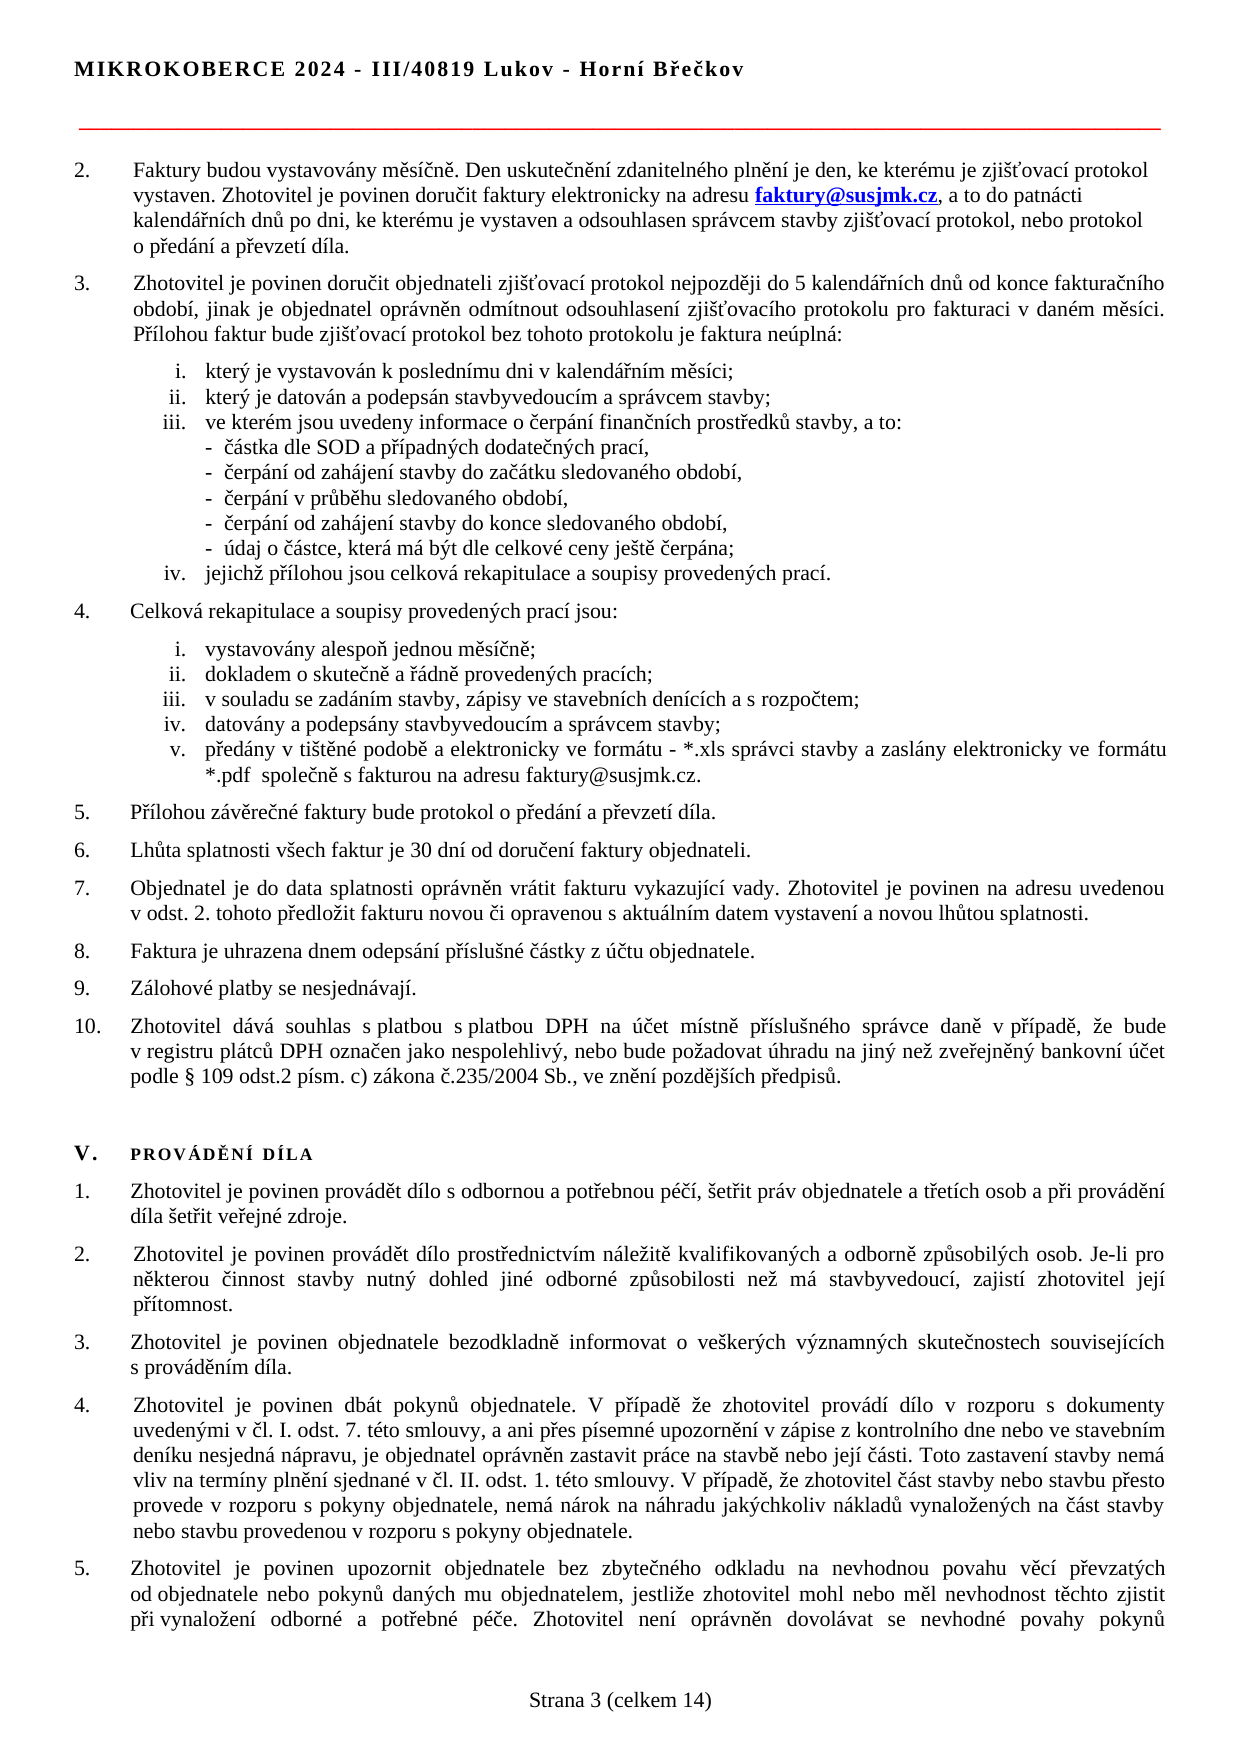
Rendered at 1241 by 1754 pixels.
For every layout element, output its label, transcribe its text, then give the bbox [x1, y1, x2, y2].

list Lhůta splatnosti všech faktur je 30 dní od doručení faktury objednateli. [74, 837, 1167, 862]
list Zhotovitel je povinen objednatele bezodkladně informovat o veškerých významných skutečnostech souvisejících s prováděním díla. [74, 1329, 1167, 1379]
list ve kterém jsou uvedeny informace o čerpání finančních prostředků stavby, a to: [186, 409, 1167, 434]
list předány v tištěné podobě a elektronicky ve formátu - *.xls správci stavby a zaslány elektronicky ve formátu *.pdf společně s fakturou na adresu faktury@susjmk.cz. [186, 736, 1167, 787]
list Zhotovitel je povinen provádět dílo prostřednictvím náležitě kvalifikovaných a odborně způsobilých osob. Je-li pro některou činnost stavby nutný dohled jiné odborné způsobilosti než má stavbyvedoucí, zajistí zhotovitel její přítomnost. [74, 1241, 1167, 1316]
list Zálohové platby se nesjednávají. [74, 975, 1167, 1001]
list Faktury budou vystavovány měsíčně. Den uskutečnění zdanitelného plnění je den, ke kterému je zjišťovací protokol vystaven. Zhotovitel je povinen doručit faktury elektronicky na adresu faktury@susjmk.cz, a to do patnácti kalendářních dnů po dni, ke kterému je vystaven a odsouhlasen správcem stavby zjišťovací protokol, nebo protokol o předání a převzetí díla. [74, 157, 1167, 258]
list Přílohou závěrečné faktury bude protokol o předání a převzetí díla. [74, 799, 1167, 824]
list který je vystavován k poslednímu dni v kalendářním měsíci; [186, 358, 1167, 384]
list v souladu se zadáním stavby, zápisy ve stavebních denících a s rozpočtem; [186, 686, 1167, 711]
list Zhotovitel dává souhlas s platbou s platbou DPH na účet místně příslušného správce daně v případě, že bude v registru plátců DPH označen jako nespolehlivý, nebo bude požadovat úhradu na jiný než zveřejněný bankovní účet podle § 109 odst.2 písm. c) zákona č.235/2004 Sb., ve znění pozdějších předpisů. [74, 1013, 1167, 1089]
list vystavovány alespoň jednou měsíčně; [186, 636, 1167, 661]
list datovány a podepsány stavbyvedoucím a správcem stavby; [186, 711, 1167, 736]
list jejichž přílohou jsou celková rekapitulace a soupisy provedených prací. [186, 560, 1167, 585]
list dokladem o skutečně a řádně provedených pracích; [186, 661, 1167, 686]
list Zhotovitel je povinen doručit objednateli zjišťovací protokol nejpozději do 5 kalendářních dnů od konce fakturačního období, jinak je objednatel oprávněn odmítnout odsouhlasení zjišťovacího protokolu pro fakturaci v daném měsíci. Přílohou faktur bude zjišťovací protokol bez tohoto protokolu je faktura neúplná: [74, 270, 1167, 346]
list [74, 1555, 1167, 1631]
list čerpání od zahájení stavby do konce sledovaného období, [205, 510, 1167, 535]
list čerpání od zahájení stavby do začátku sledovaného období, [205, 459, 1167, 484]
list Faktura je uhrazena dnem odepsání příslušné částky z účtu objednatele. [74, 938, 1167, 963]
list částka dle SOD a případných dodatečných prací, [205, 434, 1167, 459]
list Zhotovitel je povinen dbát pokynů objednatele. V případě že zhotovitel provádí dílo v rozporu s dokumenty uvedenými v čl. I. odst. 7. této smlouvy, a ani přes písemné upozornění v zápise z kontrolního dne nebo ve stavebním deníku nesjedná nápravu, je objednatel oprávněn zastavit práce na stavbě nebo její části. Toto zastavení stavby nemá vliv na termíny plnění sjednané v čl. II. odst. 1. této smlouvy. V případě, že zhotovitel část stavby nebo stavbu přesto provede v rozporu s pokyny objednatele, nemá nárok na náhradu jakýchkoliv nákladů vynaložených na část stavby nebo stavbu provedenou v rozporu s pokyny objednatele. [74, 1392, 1167, 1543]
list Celková rekapitulace a soupisy provedených prací jsou: [74, 598, 1167, 623]
list Zhotovitel je povinen provádět dílo s odbornou a potřebnou péčí, šetřit práv objednatele a třetích osob a při provádění díla šetřit veřejné zdroje. [74, 1178, 1167, 1228]
list který je datován a podepsán stavbyvedoucím a správcem stavby; [186, 384, 1167, 409]
list údaj o částce, která má být dle celkové ceny ještě čerpána; [205, 535, 1167, 560]
list provádění díla [74, 1140, 1167, 1165]
list Objednatel je do data splatnosti oprávněn vrátit fakturu vykazující vady. Zhotovitel je povinen na adresu uvedenou v odst. 2. tohoto předložit fakturu novou či opravenou s aktuálním datem vystavení a novou lhůtou splatnosti. [74, 875, 1167, 925]
list čerpání v průběhu sledovaného období, [205, 484, 1167, 510]
